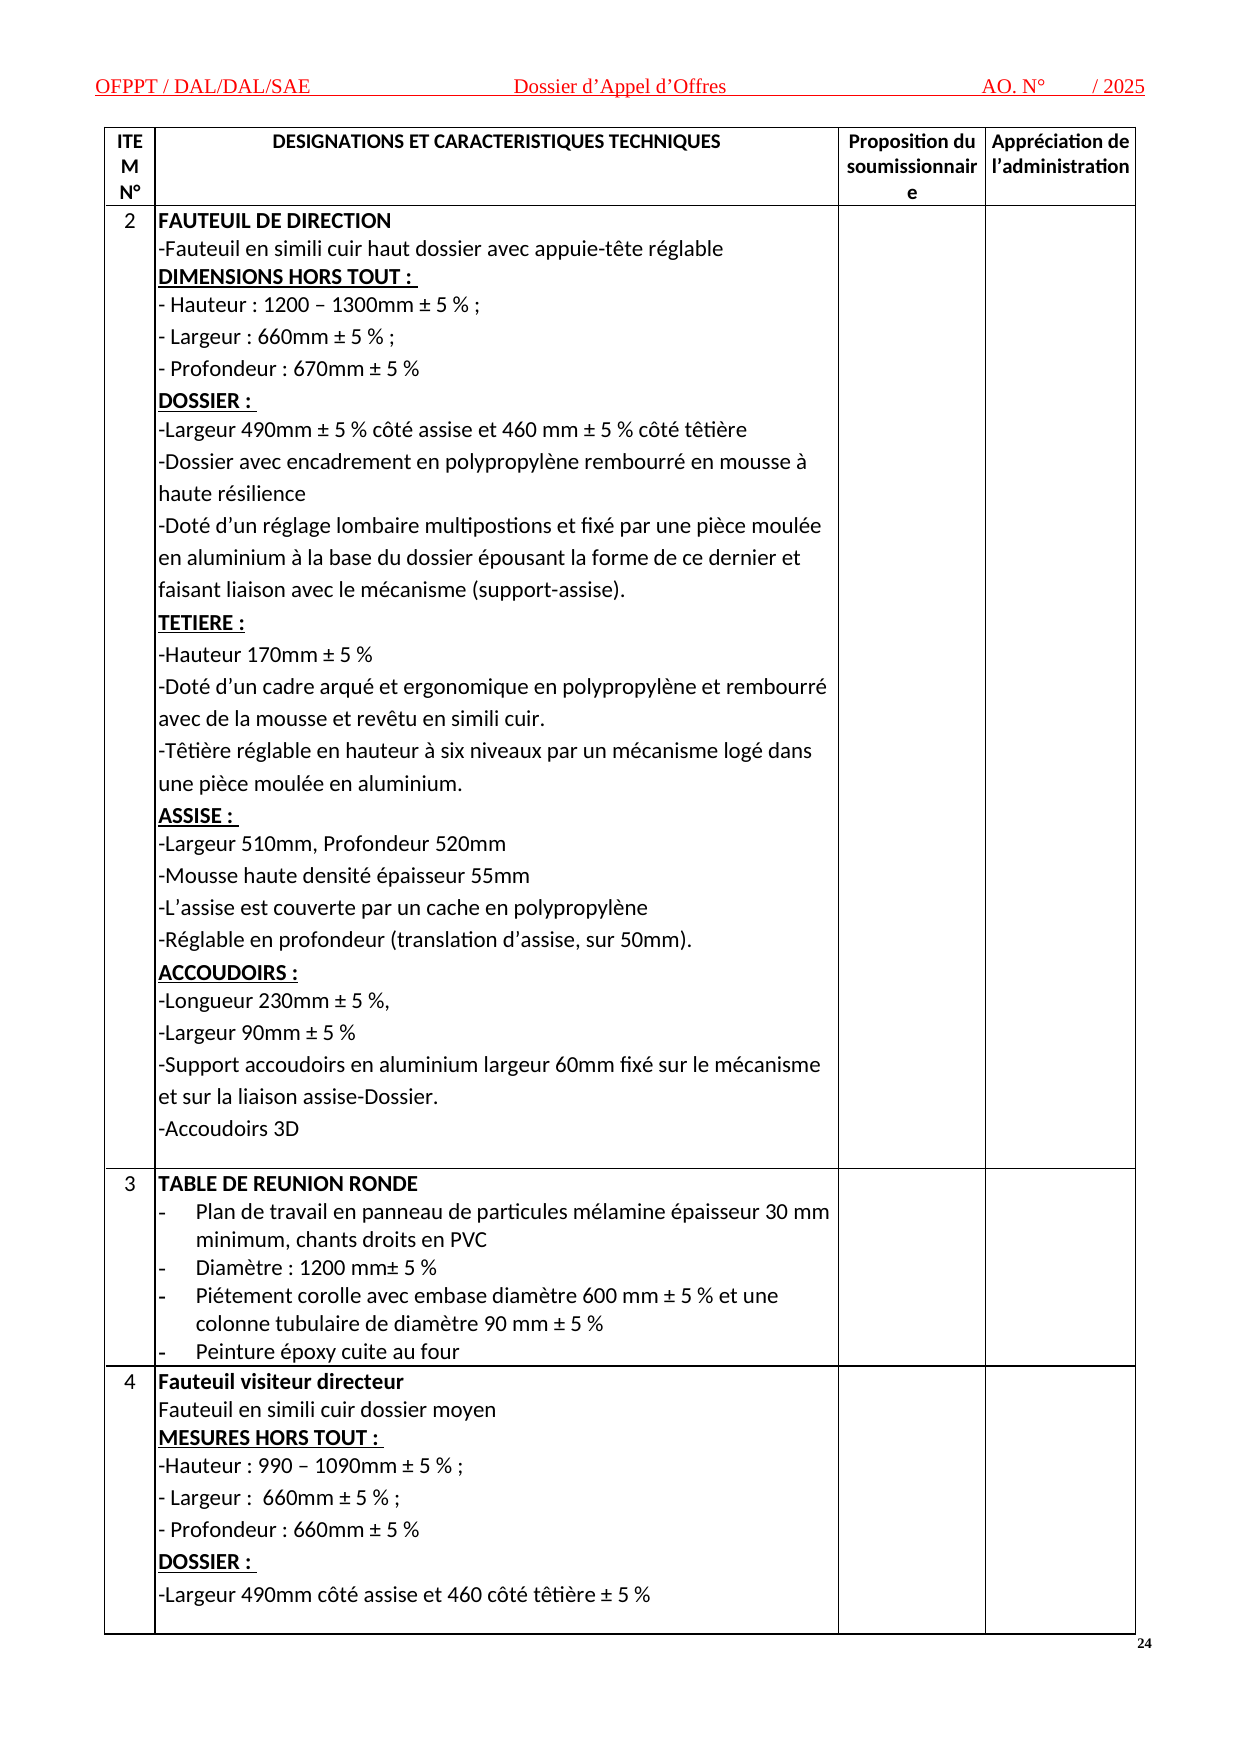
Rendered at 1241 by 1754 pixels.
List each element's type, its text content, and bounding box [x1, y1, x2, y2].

table_cell [839, 1169, 985, 1365]
table_cell [986, 1169, 1135, 1365]
table_header ITEM N° [105, 128, 154, 204]
table_cell 2 [105, 206, 154, 1168]
table_cell [839, 1367, 985, 1633]
table_cell TABLE DE REUNION RONDE Plan de travail en panneau de particules mélamine épaisseur 30 mm minimum, chants droits en PVC Diamètre : 1200 mm± 5 % Piétement corolle avec embase diamètre 600 mm ± 5 % et une colonne tubulaire de diamètre 90 mm ± 5 % Peinture époxy cuite au four [156, 1169, 838, 1365]
table_header Proposition du soumissionnaire [839, 128, 985, 204]
table_cell 3 [105, 1169, 154, 1365]
table_cell [986, 1367, 1135, 1633]
table_cell 4 [105, 1366, 154, 1633]
table_cell FAUTEUIL DE DIRECTION -Fauteuil en simili cuir haut dossier avec appuie-tête réglable DIMENSIONS HORS TOUT : - Hauteur : 1200 – 1300mm ± 5 % ; - Largeur : 660mm ± 5 % ; - Profondeur : 670mm ± 5 % DOSSIER : -Largeur 490mm ± 5 % côté assise et 460 mm ± 5 % côté têtière -Dossier avec encadrement en polypropylène rembourré en mousse à haute résilience -Doté d’un réglage lombaire multipostions et fixé par une pièce moulée en aluminium à la base du dossier épousant la forme de ce dernier et faisant liaison avec le mécanisme (support-assise). TETIERE : -Hauteur 170mm ± 5 % -Doté d’un cadre arqué et ergonomique en polypropylène et rembourré avec de la mousse et revêtu en simili cuir. -Têtière réglable en hauteur à six niveaux par un mécanisme logé dans une pièce moulée en aluminium. ASSISE : -Largeur 510mm, Profondeur 520mm -Mousse haute densité épaisseur 55mm -L’assise est couverte par un cache en polypropylène -Réglable en profondeur (translation d’assise, sur 50mm). ACCOUDOIRS : -Longueur 230mm ± 5 %, -Largeur 90mm ± 5 % -Support accoudoirs en aluminium largeur 60mm fixé sur le mécanisme et sur la liaison assise-Dossier. -Accoudoirs 3D [156, 206, 838, 1168]
table_header DESIGNATIONS ET CARACTERISTIQUES TECHNIQUES [156, 128, 838, 204]
table_header Appréciation de l’administration [986, 128, 1135, 204]
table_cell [156, 1367, 838, 1633]
table_cell [839, 206, 985, 1168]
table_cell [986, 206, 1135, 1168]
